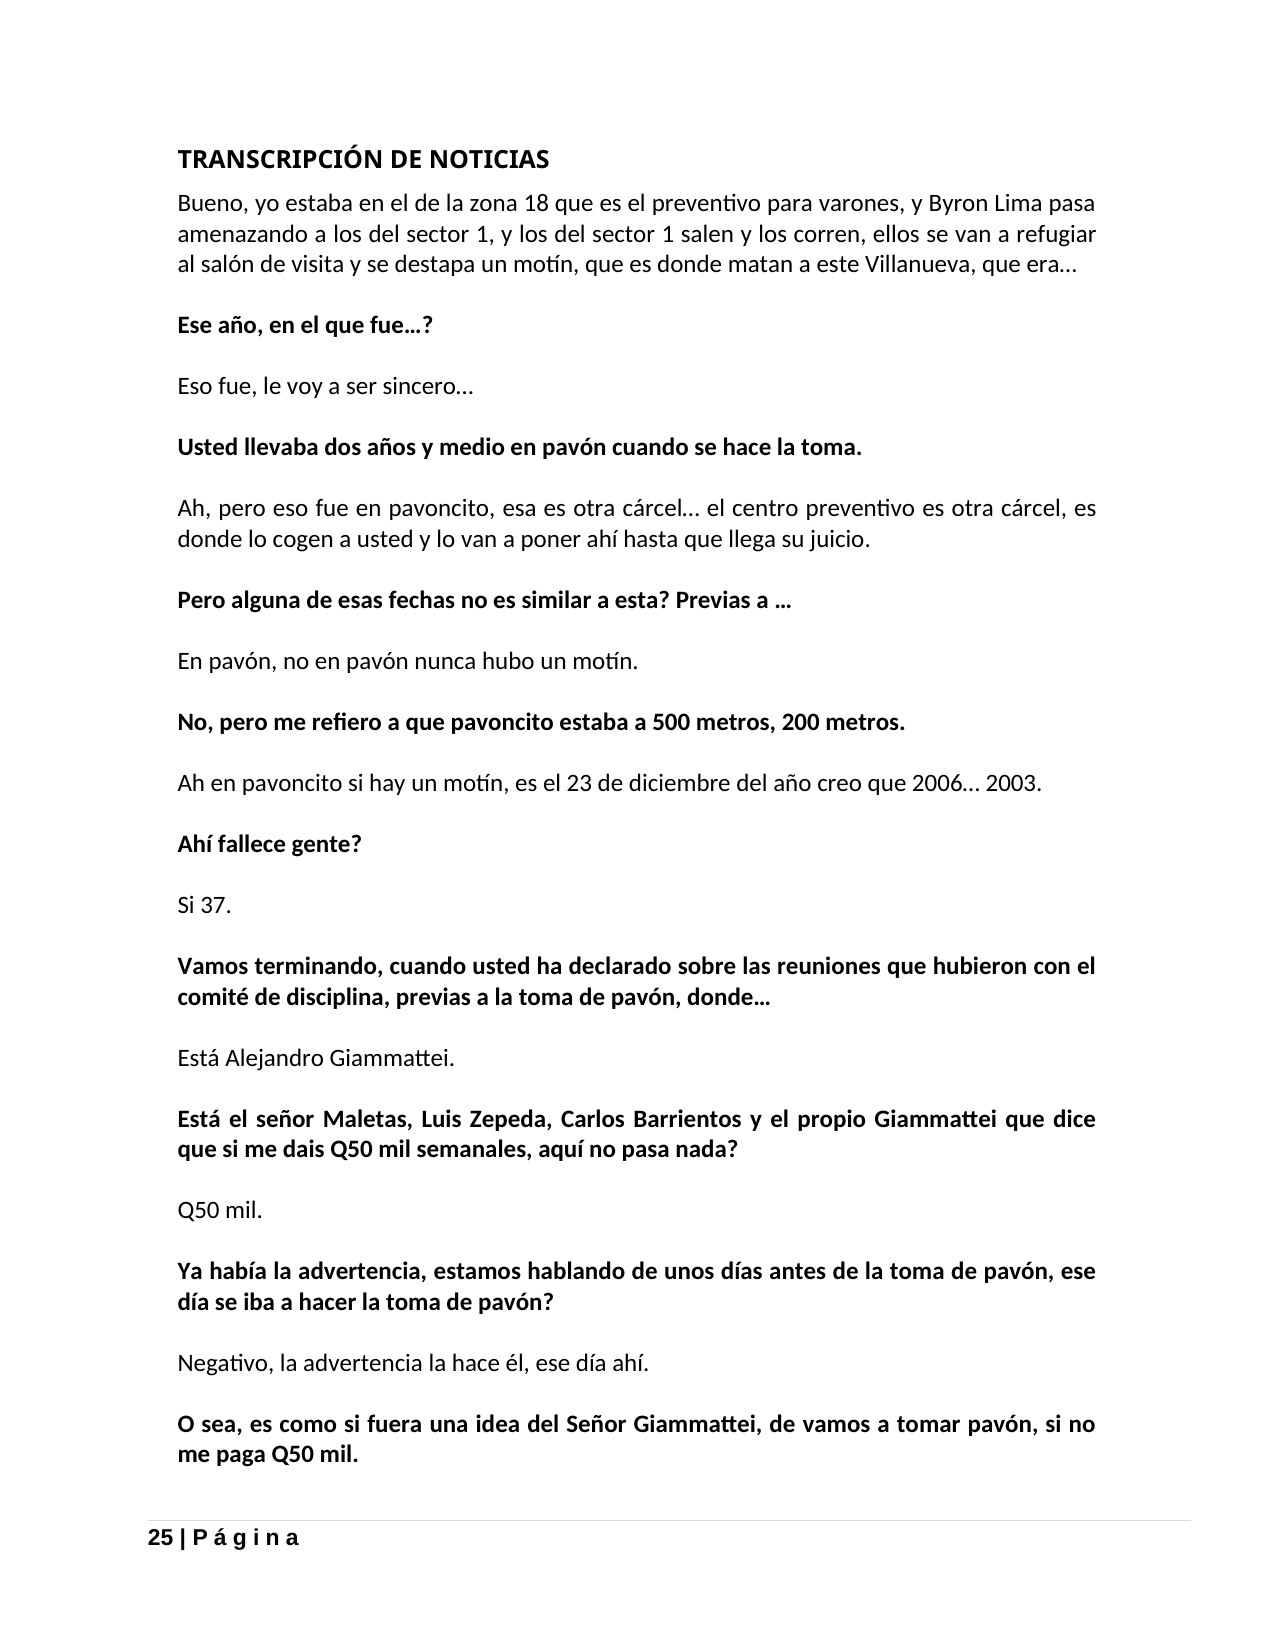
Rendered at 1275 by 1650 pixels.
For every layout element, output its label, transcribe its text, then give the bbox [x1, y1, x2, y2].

text Bueno, yo estaba en el de la zona 18 que es el preventivo para varones, y Byron Lima pasa amenazando a los del sector 1, y los del sector 1 salen y los corren, ellos se van a refugiar al salón de visita y se destapa un motín, que es donde matan a este Villanueva, que era… [177, 187, 1098, 279]
text Ya había la advertencia, estamos hablando de unos días antes de la toma de pavón, ese día se iba a hacer la toma de pavón? [177, 1255, 1098, 1316]
text Ah, pero eso fue en pavoncito, esa es otra cárcel… el centro preventivo es otra cárcel, es donde lo cogen a usted y lo van a poner ahí hasta que llega su juicio. [177, 492, 1098, 553]
text Usted llevaba dos años y medio en pavón cuando se hace la toma. [177, 431, 1098, 462]
text Vamos terminando, cuando usted ha declarado sobre las reuniones que hubieron con el comité de disciplina, previas a la toma de pavón, donde… [177, 950, 1098, 1011]
text Ahí fallece gente? [177, 828, 1098, 859]
text Si 37. [177, 889, 1098, 920]
text Negativo, la advertencia la hace él, ese día ahí. [177, 1347, 1098, 1377]
text O sea, es como si fuera una idea del Señor Giammattei, de vamos a tomar pavón, si no me paga Q50 mil. [177, 1408, 1098, 1469]
text Ah en pavoncito si hay un motín, es el 23 de diciembre del año creo que 2006… 2003. [177, 767, 1098, 798]
text Está Alejandro Giammattei. [177, 1042, 1098, 1072]
text Está el señor Maletas, Luis Zepeda, Carlos Barrientos y el propio Giammattei que dice que si me dais Q50 mil semanales, aquí no pasa nada? [177, 1103, 1098, 1164]
text No, pero me refiero a que pavoncito estaba a 500 metros, 200 metros. [177, 706, 1098, 737]
text Eso fue, le voy a ser sincero… [177, 370, 1098, 401]
text Ese año, en el que fue…? [177, 309, 1098, 340]
text Q50 mil. [177, 1194, 1098, 1225]
text Pero alguna de esas fechas no es similar a esta? Previas a … [177, 584, 1098, 614]
text En pavón, no en pavón nunca hubo un motín. [177, 645, 1098, 676]
